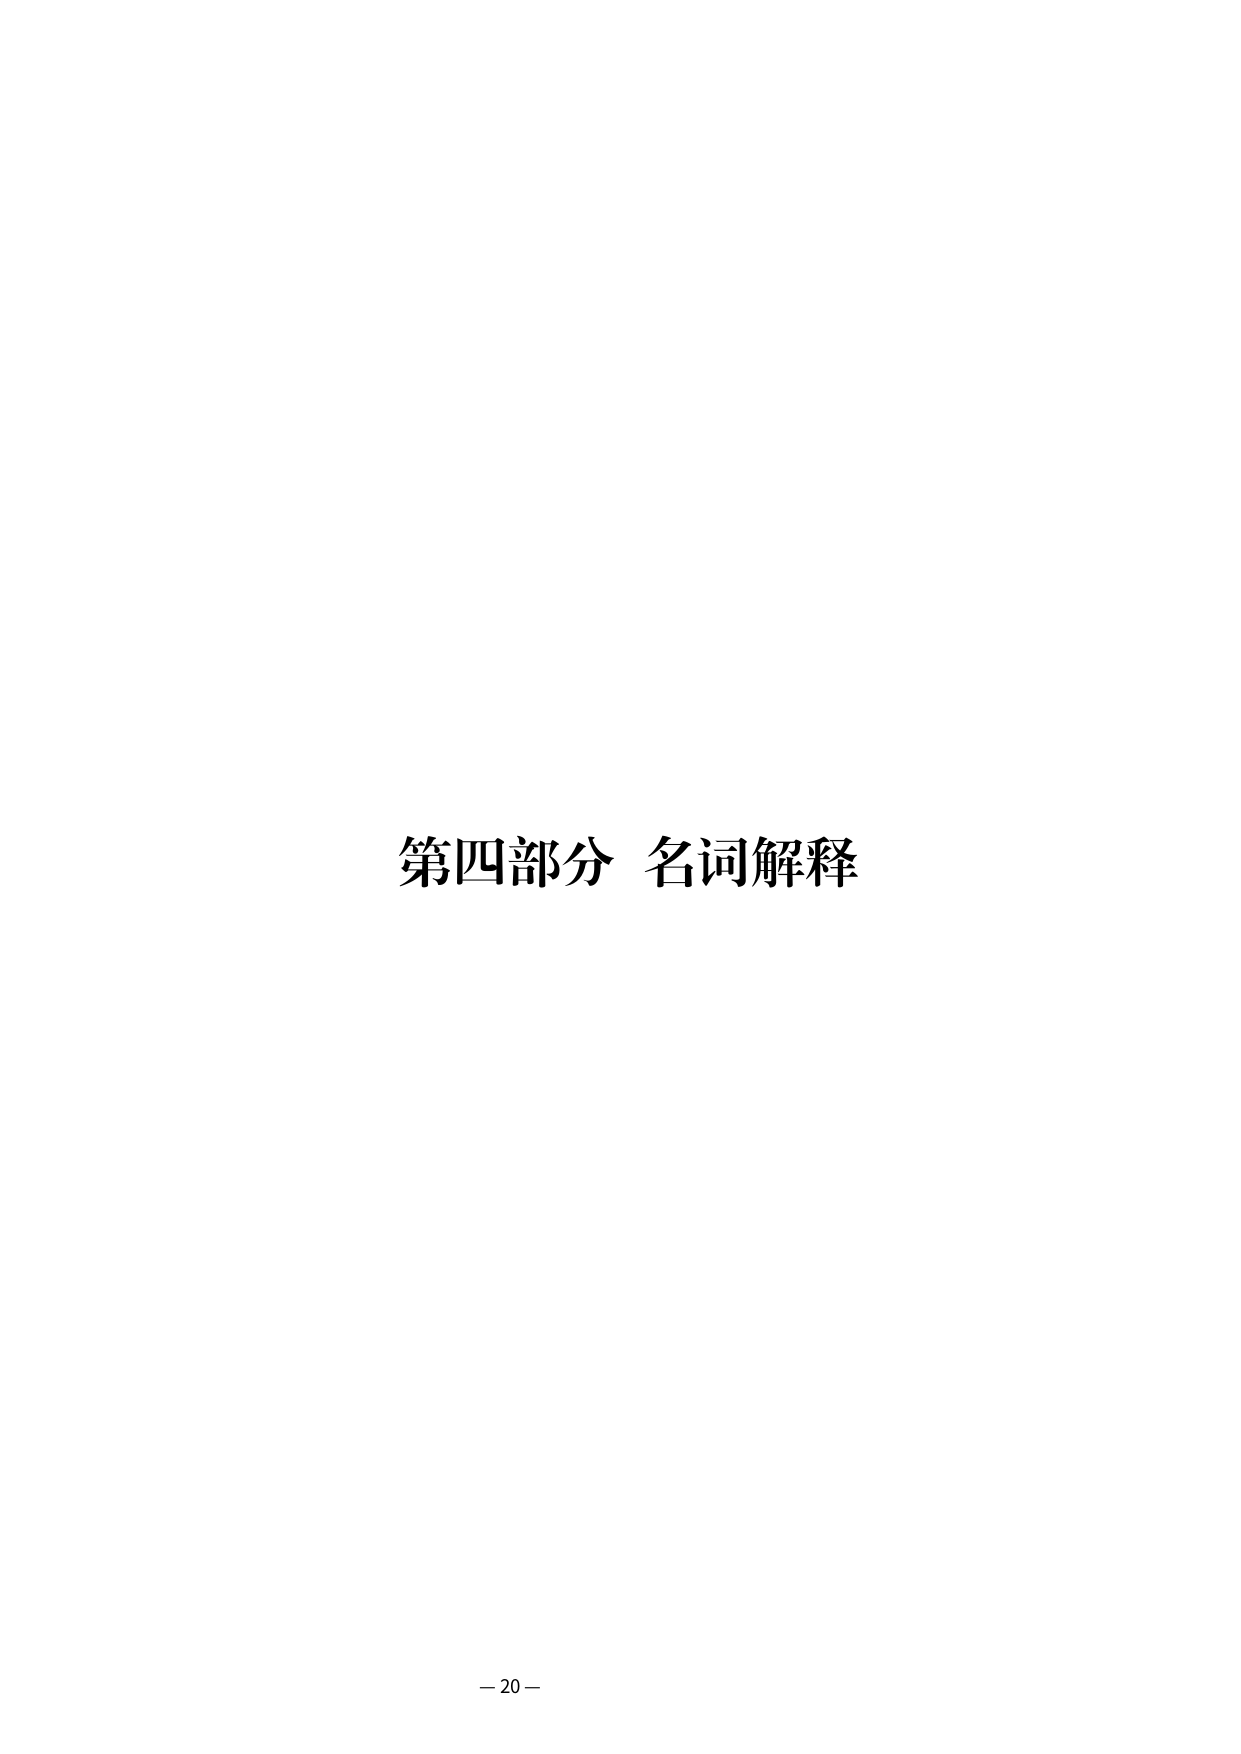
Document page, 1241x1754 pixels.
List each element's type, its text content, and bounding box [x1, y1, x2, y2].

text 第四部分 名词解释 [118, 833, 1140, 897]
